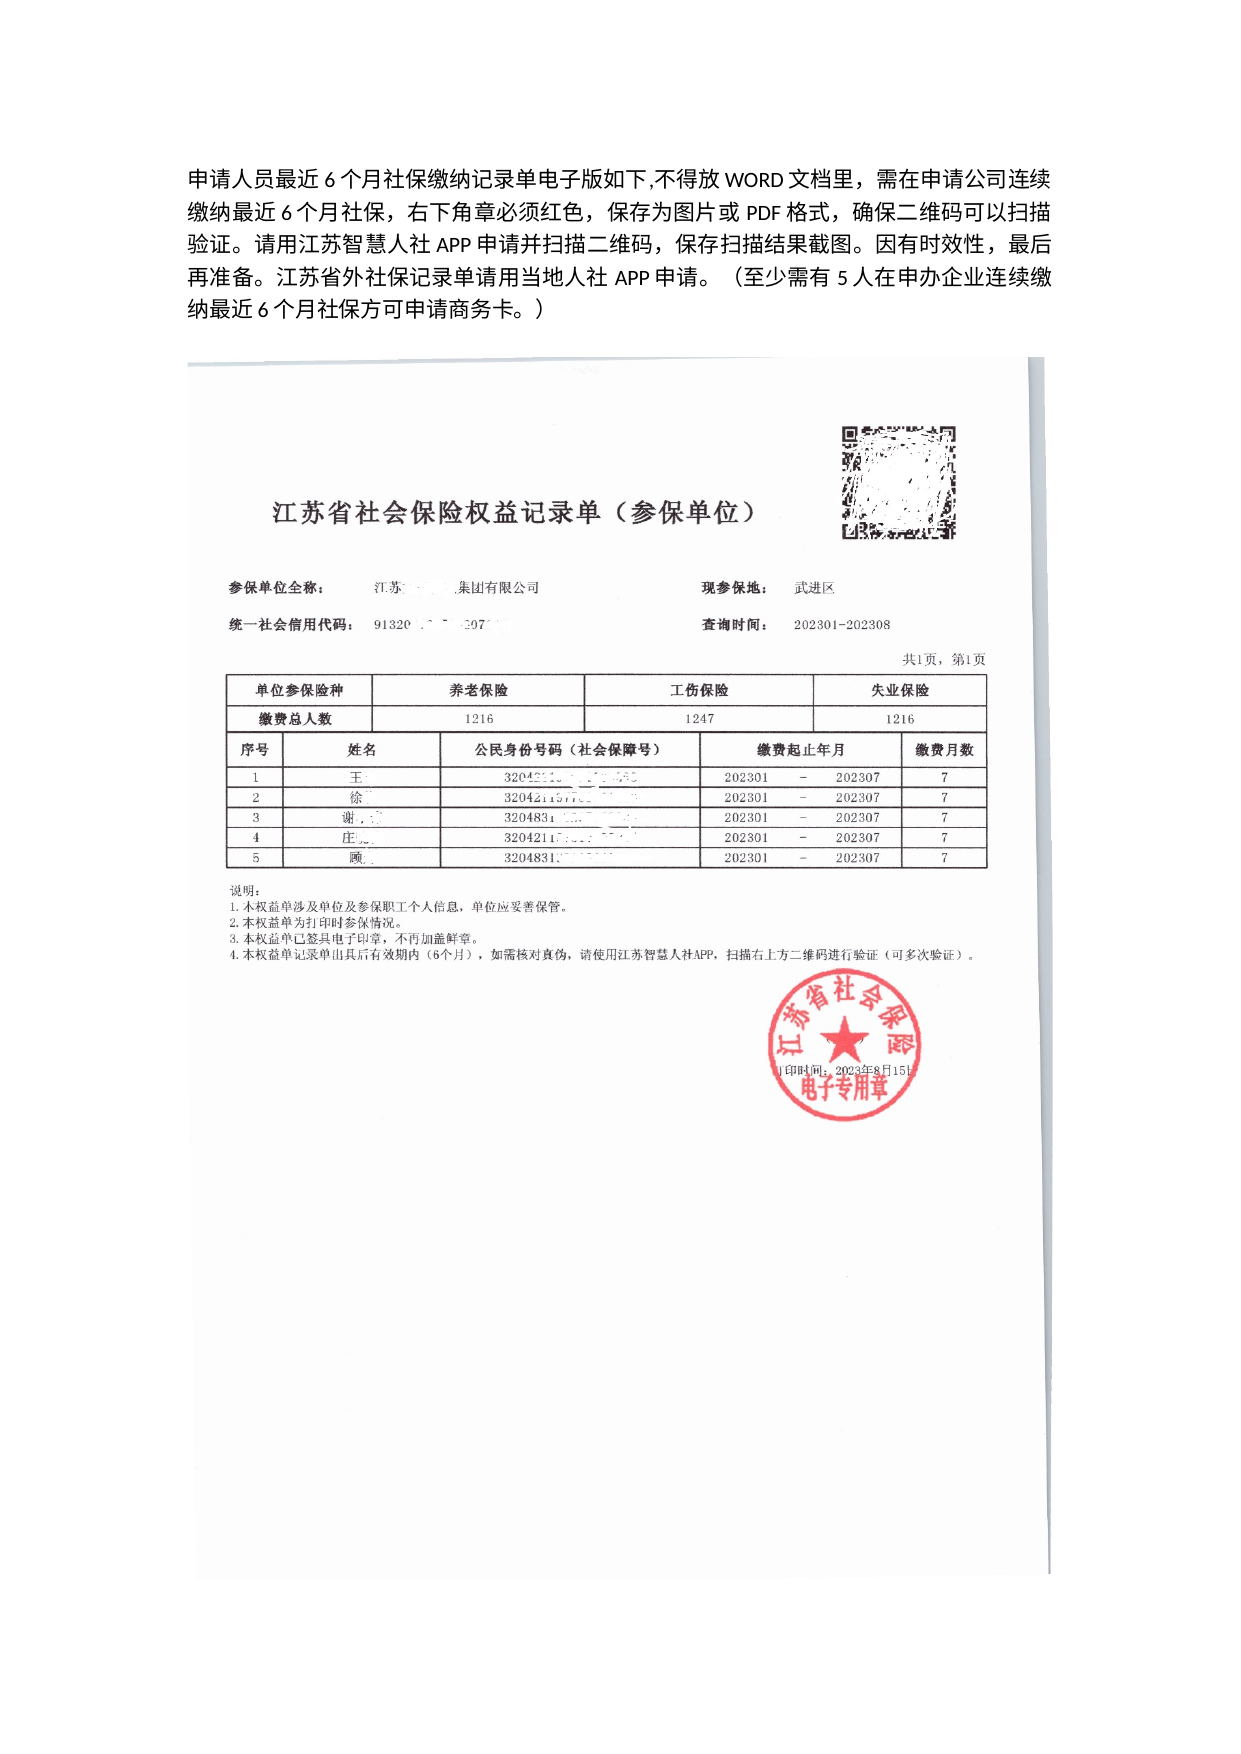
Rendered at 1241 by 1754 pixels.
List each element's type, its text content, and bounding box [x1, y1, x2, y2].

picture [187, 357, 1053, 1580]
text 申请人员最近6个月社保缴纳记录单电子版如下,不得放WORD文档里，需在申请公司连续缴纳最近6个月社保，右下角章必须红色，保存为图片或PDF格式，确保二维码可以扫描验证。请用江苏智慧人社APP申请并扫描二维码，保存扫描结果截图。因有时效性，最后再准备。江苏省外社保记录单请用当地人社APP申请。（至少需有5人在申办企业连续缴纳最近6个月社保方可申请商务卡。） [187, 162, 1053, 324]
